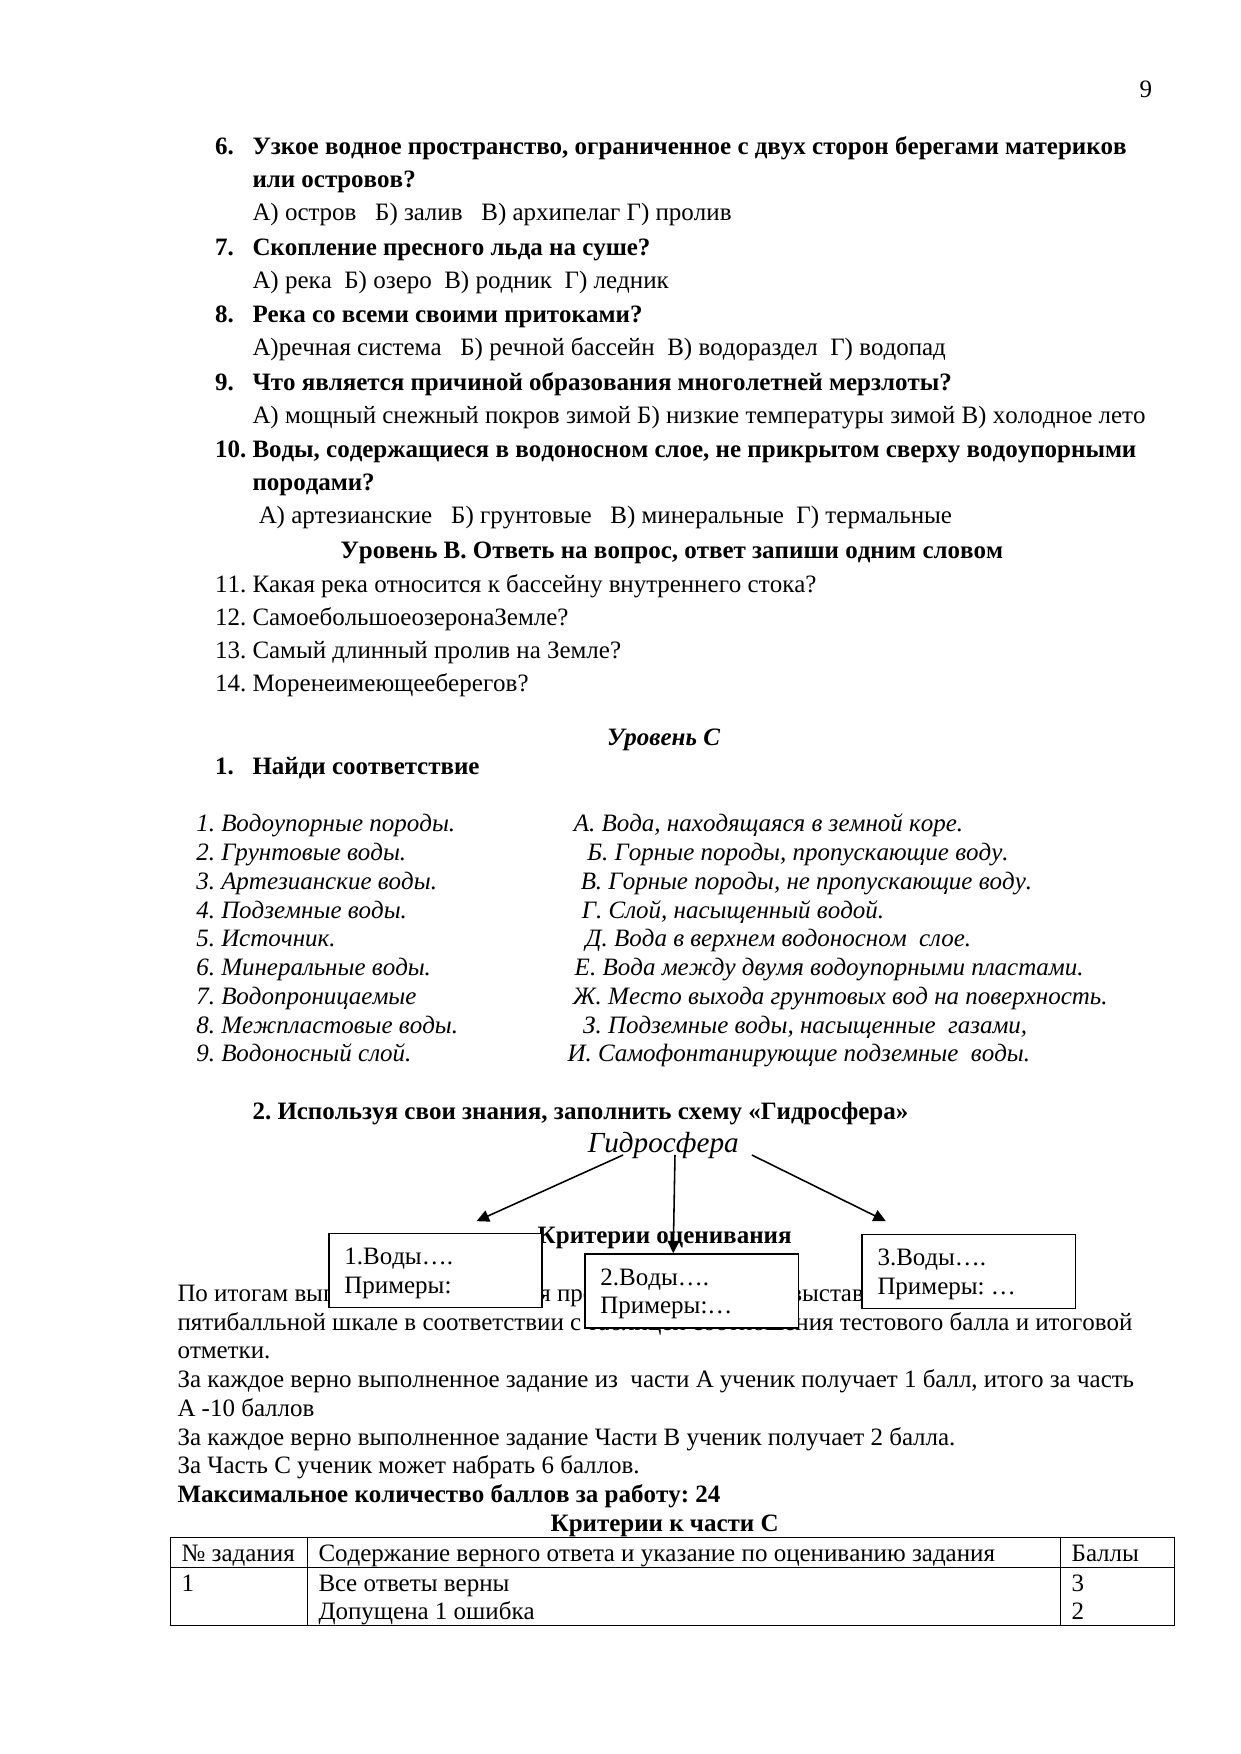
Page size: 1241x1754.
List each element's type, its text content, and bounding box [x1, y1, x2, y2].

list Скопление пресного льда на суше? [215, 232, 1152, 261]
list А) река Б) озеро В) родник Г) ледник [252, 265, 1152, 294]
list А)речная система Б) речной бассейн В) водораздел Г) водопад [252, 332, 1152, 361]
text Критерии оценивания [675, 1221, 1152, 1249]
list Узкое водное пространство, ограниченное с двух сторон берегами материков или островов? [215, 131, 1152, 193]
text 2. Грунтовые воды. Б. Горные породы, пропускающие воду. 3. Артезианские воды. В. Горные породы, не пропускающие воду. 4. Подземные воды. Г. Слой, насыщенный водой. 5. Источник. Д. Вода в верхнем водоносном слое. 6. Минеральные воды. Е. Вода между двумя водоупорными пластами. 7. Водопроницаемые Ж. Место выхода грунтовых вод на поверхность. 8. Межпластовые воды. З. Подземные воды, насыщенные газами, 9. Водоносный слой. И. Самофонтанирующие подземные воды. [177, 837, 1152, 1067]
text Критерии оценивания [177, 1221, 673, 1249]
text Максимальное количество баллов за работу: 24 [177, 1479, 1152, 1508]
table_header Баллы [1061, 1538, 1174, 1567]
list СамоебольшоеозеронаЗемле? [215, 602, 1152, 631]
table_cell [308, 1568, 1060, 1625]
text 1. Водоупорные породы. А. Вода, находящаяся в земной коре. [177, 780, 1152, 837]
list Река со всеми своими притоками? [215, 299, 1152, 328]
text За Часть С ученик может набрать 6 баллов. [177, 1451, 1152, 1479]
list А) остров Б) залив В) архипелаг Г) пролив [252, 197, 1152, 226]
list 2. Используя свои знания, заполнить схему «Гидросфера» [252, 1096, 1152, 1125]
list Какая река относится к бассейну внутреннего стока? [215, 569, 1152, 598]
list А) артезианские Б) грунтовые В) минеральные Г) термальные [252, 500, 1152, 529]
list Воды, содержащиеся в водоносном слое, не прикрытом сверху водоупорными породами? [215, 434, 1152, 496]
text Гидросфера [177, 1125, 1152, 1158]
text За каждое верно выполненное задание Части В ученик получает 2 балла. [177, 1422, 1152, 1451]
list Самый длинный пролив на Земле? [215, 635, 1152, 664]
table_cell 1 [171, 1568, 307, 1625]
list Найди соответствие [215, 751, 1152, 780]
table_cell 3 2 1 0 [1061, 1568, 1174, 1625]
text Критерии к части С [177, 1508, 1152, 1537]
list А) мощный снежный покров зимой Б) низкие температуры зимой В) холодное лето [252, 400, 1152, 429]
table_header Содержание верного ответа и указание по оцениванию задания [308, 1538, 1060, 1567]
list Моренеимеющееберегов? [215, 668, 1152, 697]
table_header № задания [171, 1538, 307, 1567]
text Уровень С [177, 722, 1152, 751]
list Уровень В. Ответь на вопрос, ответ запиши одним словом [192, 535, 1152, 564]
list Что является причиной образования многолетней мерзлоты? [215, 367, 1152, 396]
text За каждое верно выполненное задание из части А ученик получает 1 балл, итого за часть А -10 баллов [177, 1364, 1152, 1422]
text По итогам выполнения учащимися проверочной работы выставляется отметка по пятибалльной шкале в соответствии с таблицей соотношения тестового балла и итоговой отметки. [177, 1278, 1152, 1364]
